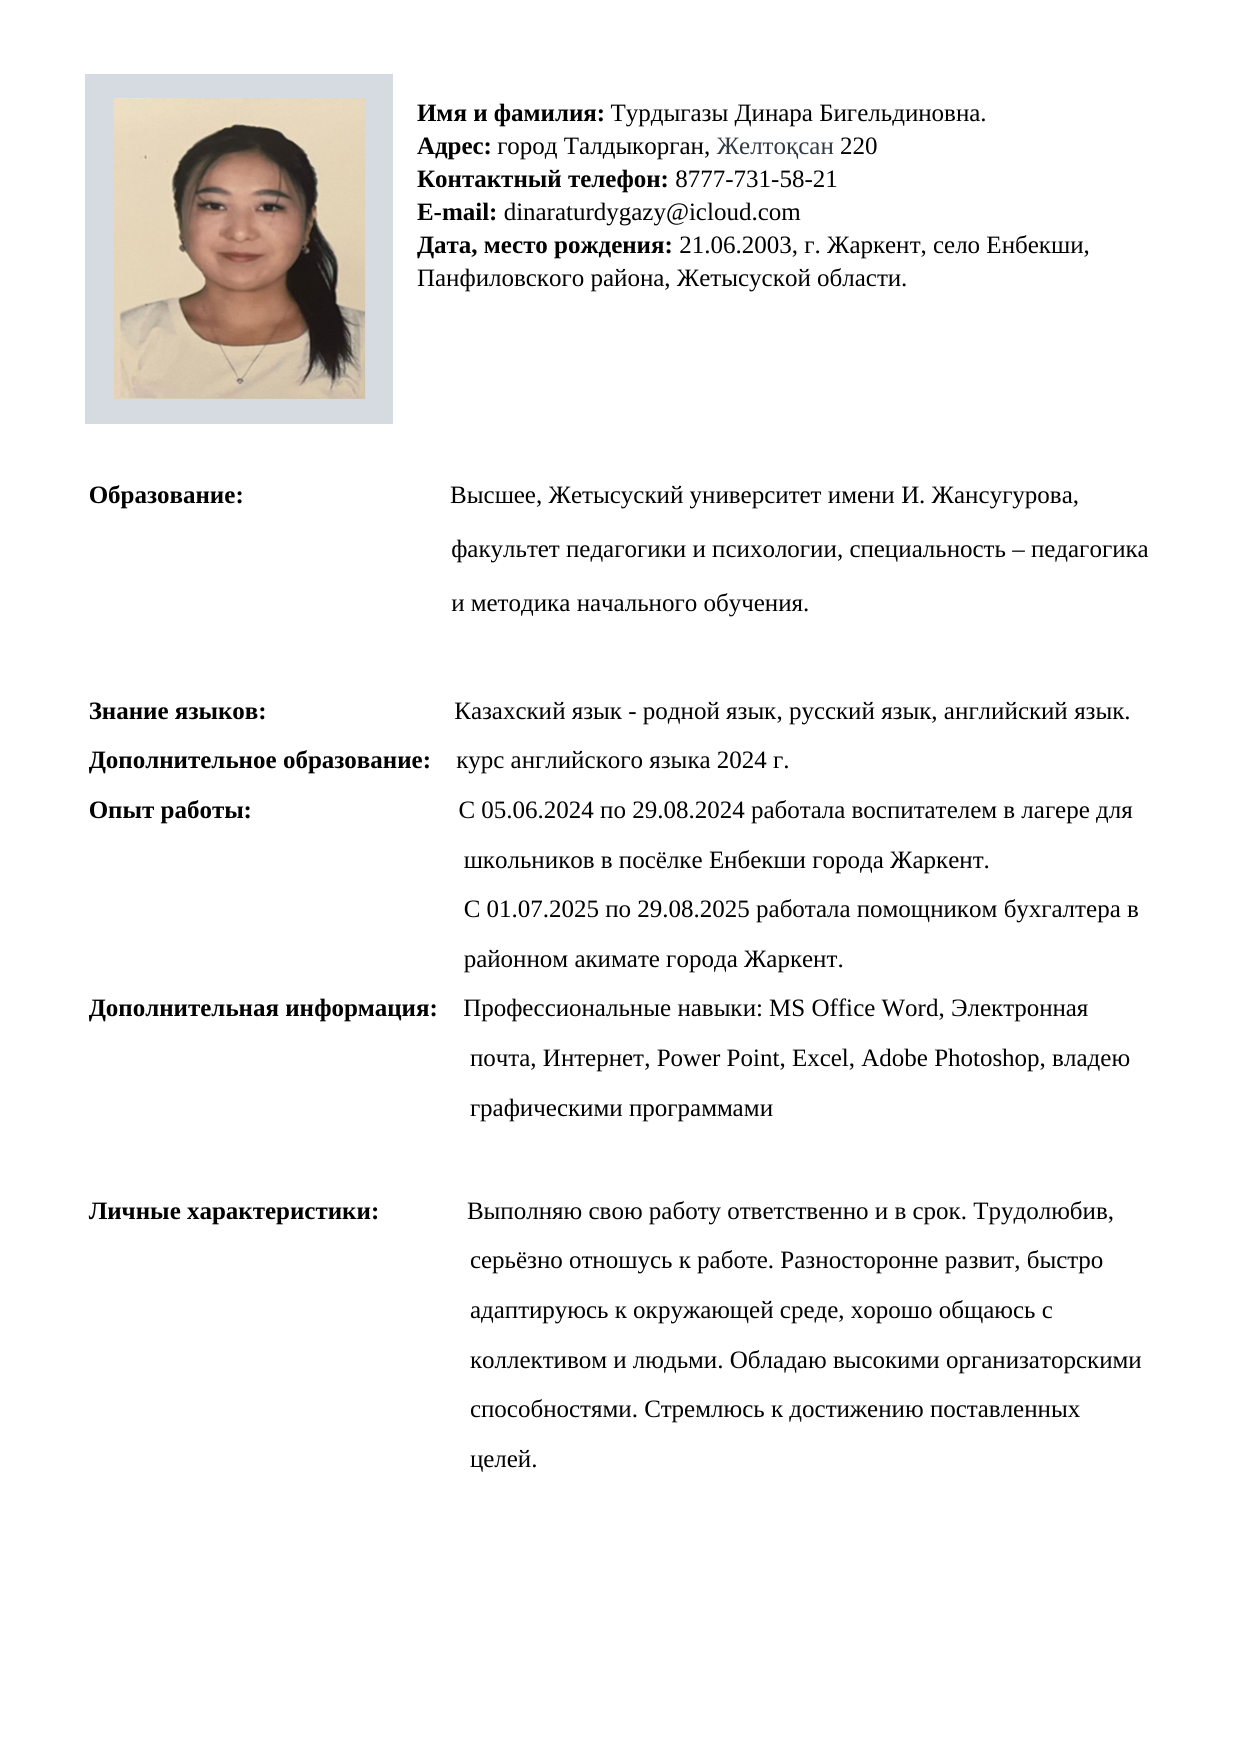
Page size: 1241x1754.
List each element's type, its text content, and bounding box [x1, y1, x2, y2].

table_header Имя и фамилия: Турдыгазы Динара Бигельдиновна. Адрес: город Талдыкорган, Желтоқсан 220 Контактный телефон: 8777-731-58-21 E-mail: dinaraturdygazy@icloud.com Дата, место рождения: 21.06.2003, г. Жаркент, село Енбекши, Панфиловского района, Жетысуской области. [395, 76, 1194, 424]
text и методика начального обучения. [88, 588, 1152, 617]
text коллективом и людьми. Обладаю высокими организаторскими [88, 1345, 1152, 1373]
text районном акимате города Жаркент. [88, 944, 1152, 973]
text графическими программами [88, 1093, 1152, 1121]
text Дополнительное образование: курс английского языка 2024 г. [88, 746, 1152, 774]
table_header [85, 74, 393, 424]
text факультет педагогики и психологии, специальность – педагогика [88, 534, 1152, 563]
text Дополнительная информация: Профессиональные навыки: MS Office Word, Электронная [88, 993, 1152, 1022]
text серьёзно отношусь к работе. Разносторонне развит, быстро [88, 1246, 1152, 1274]
text целей. [88, 1444, 1152, 1473]
text Опыт работы: С 05.06.2024 по 29.08.2024 работала воспитателем в лагере для [88, 795, 1152, 824]
text Знание языков: Казахский язык - родной язык, русский язык, английский язык. [88, 696, 1152, 725]
text Личные характеристики: Выполняю свою работу ответственно и в срок. Трудолюбив, [88, 1196, 1152, 1225]
text способностями. Стремлюсь к достижению поставленных [88, 1394, 1152, 1423]
text С 01.07.2025 по 29.08.2025 работала помощником бухгалтера в [88, 894, 1152, 923]
text почта, Интернет, Power Point, Excel, Adobe Photoshop, владею [88, 1043, 1152, 1072]
text адаптируюсь к окружающей среде, хорошо общаюсь с [88, 1295, 1152, 1324]
picture [113, 98, 365, 399]
text школьников в посёлке Енбекши города Жаркент. [88, 845, 1152, 873]
text Образование: Высшее, Жетысуский университет имени И. Жансугурова, [88, 481, 1152, 509]
